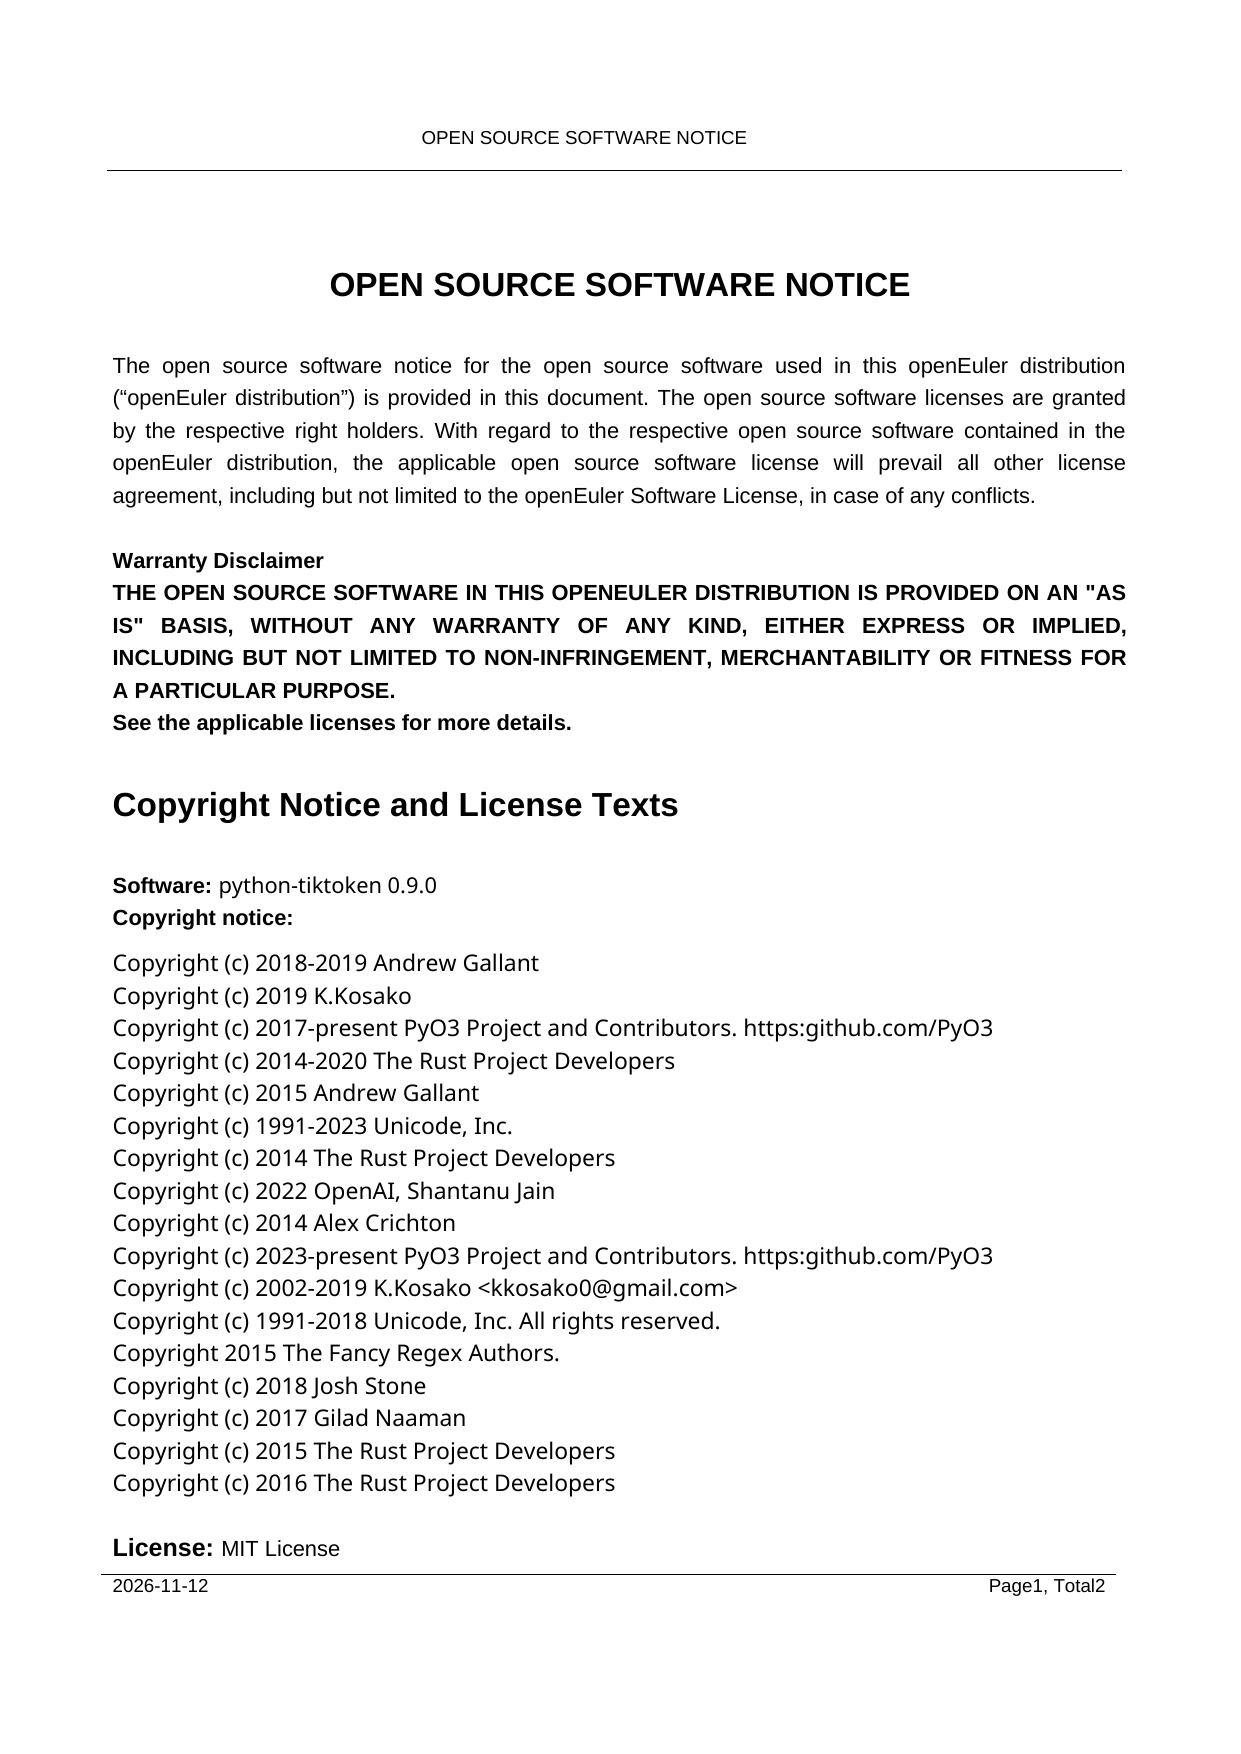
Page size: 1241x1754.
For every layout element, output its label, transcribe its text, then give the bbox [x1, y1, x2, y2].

text Warranty Disclaimer [112, 544, 1128, 576]
text Copyright Notice and License Texts [112, 771, 1128, 836]
title Software: python-tiktoken 0.9.0 [112, 869, 1128, 901]
text THE OPEN SOURCE SOFTWARE IN THIS OPENEULER DISTRIBUTION IS PROVIDED ON AN "AS IS" BASIS, WITHOUT ANY WARRANTY OF ANY KIND, EITHER EXPRESS OR IMPLIED, INCLUDING BUT NOT LIMITED TO NON-INFRINGEMENT, MERCHANTABILITY OR FITNESS FOR A PARTICULAR PURPOSE. See the applicable licenses for more details. [112, 576, 1128, 739]
text Copyright notice: [112, 901, 1128, 934]
text OPEN SOURCE SOFTWARE NOTICE [112, 251, 1128, 316]
text Copyright (c) 2018-2019 Andrew Gallant Copyright (c) 2019 K.Kosako Copyright (c) 2017-present PyO3 Project and Contributors. https:github.com/PyO3 Copyright (c) 2014-2020 The Rust Project Developers Copyright (c) 2015 Andrew Gallant Copyright (c) 1991-2023 Unicode, Inc. Copyright (c) 2014 The Rust Project Developers Copyright (c) 2022 OpenAI, Shantanu Jain Copyright (c) 2014 Alex Crichton Copyright (c) 2023-present PyO3 Project and Contributors. https:github.com/PyO3 Copyright (c) 2002-2019 K.Kosako <kkosako0@gmail.com> Copyright (c) 1991-2018 Unicode, Inc. All rights reserved. Copyright 2015 The Fancy Regex Authors. Copyright (c) 2018 Josh Stone Copyright (c) 2017 Gilad Naaman Copyright (c) 2015 The Rust Project Developers Copyright (c) 2016 The Rust Project Developers [112, 947, 1128, 1532]
text License: MIT License [112, 1532, 1128, 1564]
text The open source software notice for the open source software used in this openEuler distribution (“openEuler distribution”) is provided in this document. The open source software licenses are granted by the respective right holders. With regard to the respective open source software contained in the openEuler distribution, the applicable open source software license will prevail all other license agreement, including but not limited to the openEuler Software License, in case of any conflicts. [112, 349, 1128, 511]
